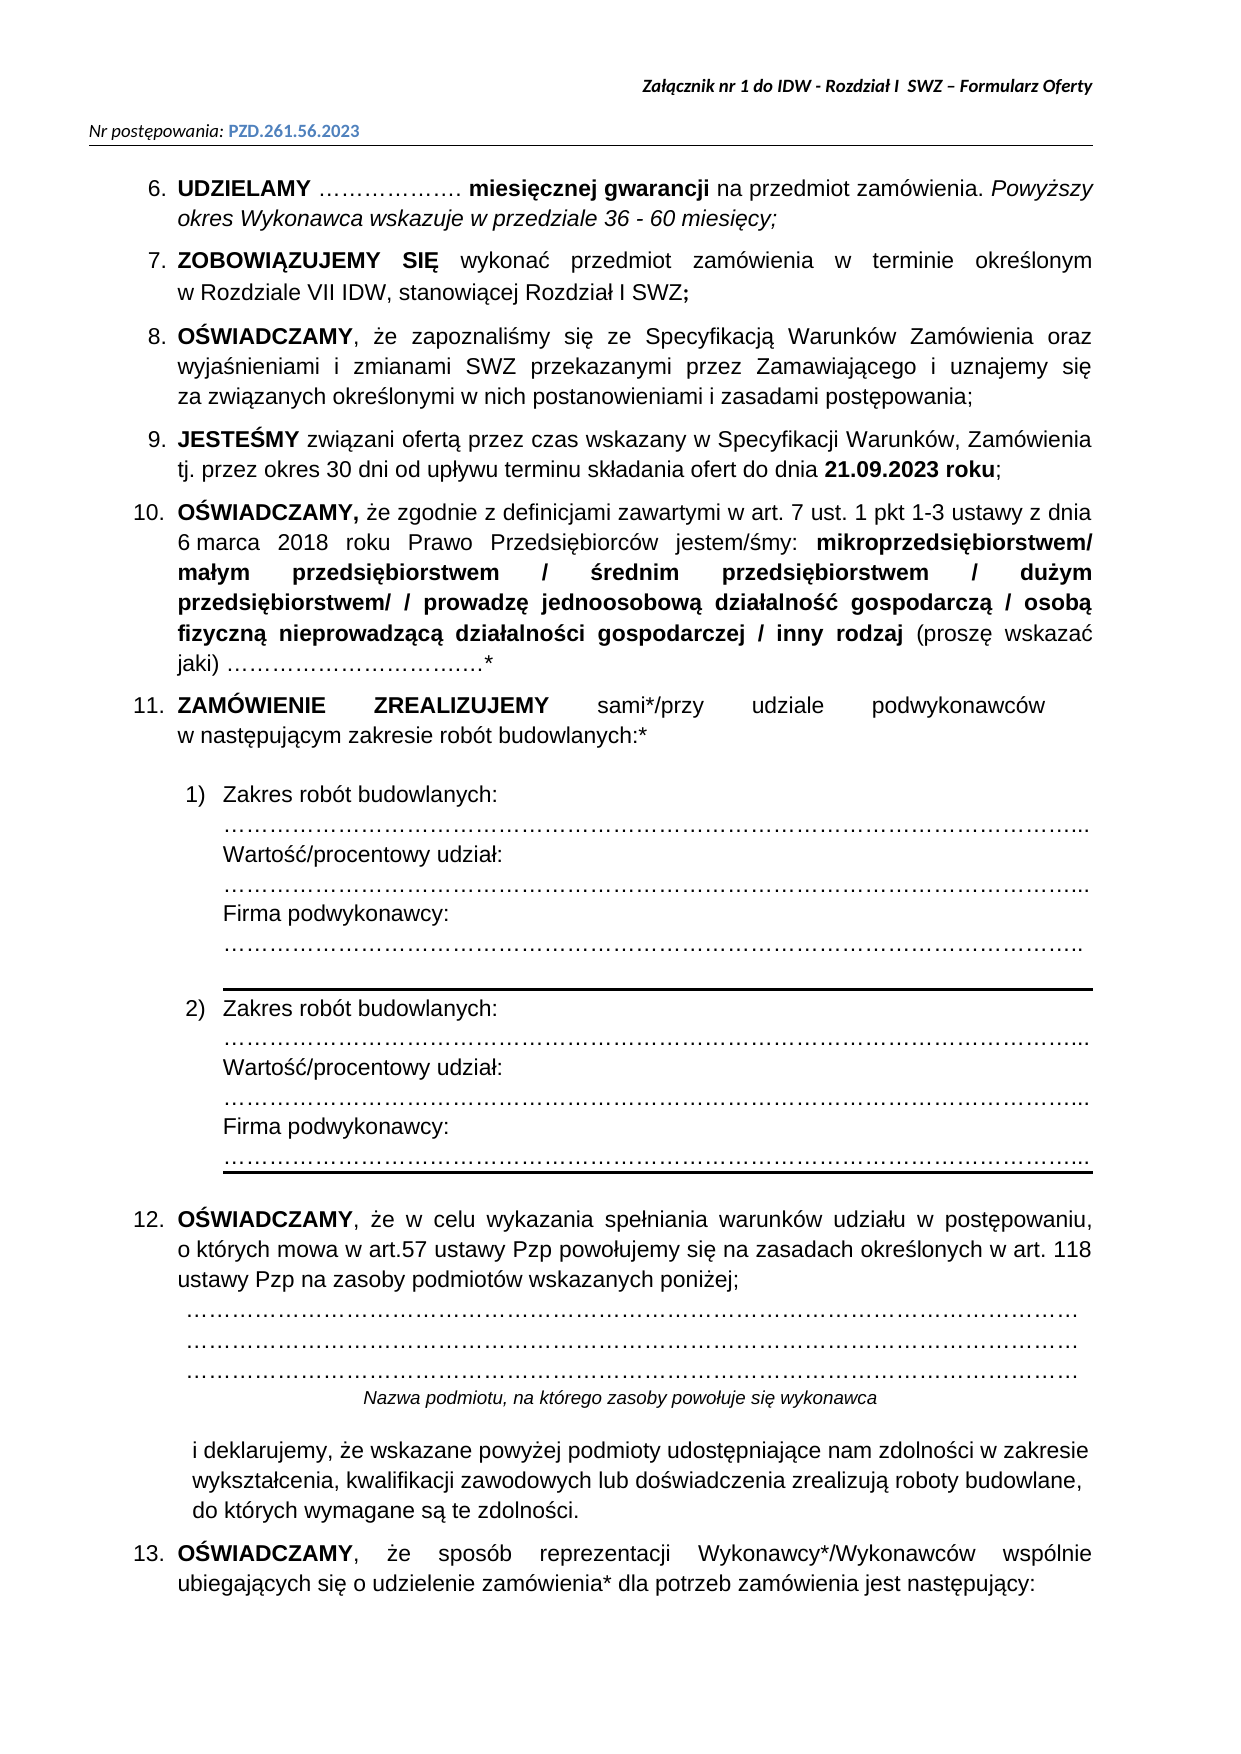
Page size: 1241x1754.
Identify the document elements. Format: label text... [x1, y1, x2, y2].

list ……………………………………………………………………………………………………………………………………………………………………………………………………………………………………………………………………………………………………………………… [185, 1296, 1093, 1383]
text Firma podwykonawcy: [223, 1113, 1093, 1139]
list ZOBOWIĄZUJEMY SIĘ wykonać przedmiot zamówienia w terminie określonym w Rozdziale VII IDW, stanowiącej Rozdział I SWZ; [148, 247, 1093, 306]
list OŚWIADCZAMY, że zapoznaliśmy się ze Specyfikacją Warunków Zamówienia oraz wyjaśnieniami i zmianami SWZ przekazanymi przez Zamawiającego i uznajemy się za związanych określonymi w nich postanowieniami i zasadami postępowania; [148, 323, 1093, 409]
text Firma podwykonawcy: [223, 900, 1093, 927]
list OŚWIADCZAMY, że w celu wykazania spełniania warunków udziału w postępowaniu, o których mowa w art.57 ustawy Pzp powołujemy się na zasadach określonych w art. 118 ustawy Pzp na zasoby podmiotów wskazanych poniżej; [133, 1206, 1093, 1293]
list OŚWIADCZAMY, że zgodnie z definicjami zawartymi w art. 7 ust. 1 pkt 1-3 ustawy z dnia 6 marca 2018 roku Prawo Przedsiębiorców jestem/śmy: mikroprzedsiębiorstwem/ małym przedsiębiorstwem / średnim przedsiębiorstwem / dużym przedsiębiorstwem/ / prowadzę jednoosobową działalność gospodarczą / osobą fizyczną nieprowadzącą działalności gospodarczej / inny rodzaj (proszę wskazać jaki) ………………………….…* [133, 499, 1093, 676]
list Zakres robót budowlanych: [185, 994, 1093, 1021]
text Nazwa podmiotu, na którego zasoby powołuje się wykonawca [148, 1387, 1093, 1409]
text Wartość/procentowy udział: [223, 841, 1093, 867]
text …………………………………………………………………………………………………... [223, 811, 1093, 837]
text …………………………………………………………………………………………………... [223, 871, 1093, 897]
list JESTEŚMY związani ofertą przez czas wskazany w Specyfikacji Warunków, Zamówienia tj. przez okres 30 dni od upływu terminu składania ofert do dnia 21.09.2023 roku; [148, 426, 1093, 482]
list Zakres robót budowlanych: [185, 781, 1093, 808]
text Wartość/procentowy udział: [223, 1054, 1093, 1080]
text …………………………………………………………………………………………………... [223, 1024, 1093, 1051]
text …………………………………………………………………………………………………... [223, 1143, 1093, 1171]
text …………………………………………………………………………………………………... [223, 1083, 1093, 1110]
text ………………………………………………………………………………………………….. [223, 930, 1093, 956]
list OŚWIADCZAMY, że sposób reprezentacji Wykonawcy*/Wykonawców wspólnie ubiegających się o udzielenie zamówienia* dla potrzeb zamówienia jest następujący: [133, 1540, 1093, 1596]
text i deklarujemy, że wskazane powyżej podmioty udostępniające nam zdolności w zakresie wykształcenia, kwalifikacji zawodowych lub doświadczenia zrealizują roboty budowlane, do których wymagane są te zdolności. [192, 1437, 1093, 1523]
list ZAMÓWIENIE ZREALIZUJEMY sami*/przy udziale podwykonawców w następującym zakresie robót budowlanych:* [133, 692, 1093, 748]
list UDZIELAMY ………………. miesięcznej gwarancji na przedmiot zamówienia. Powyższy okres Wykonawca wskazuje w przedziale 36 - 60 miesięcy; [148, 174, 1093, 231]
